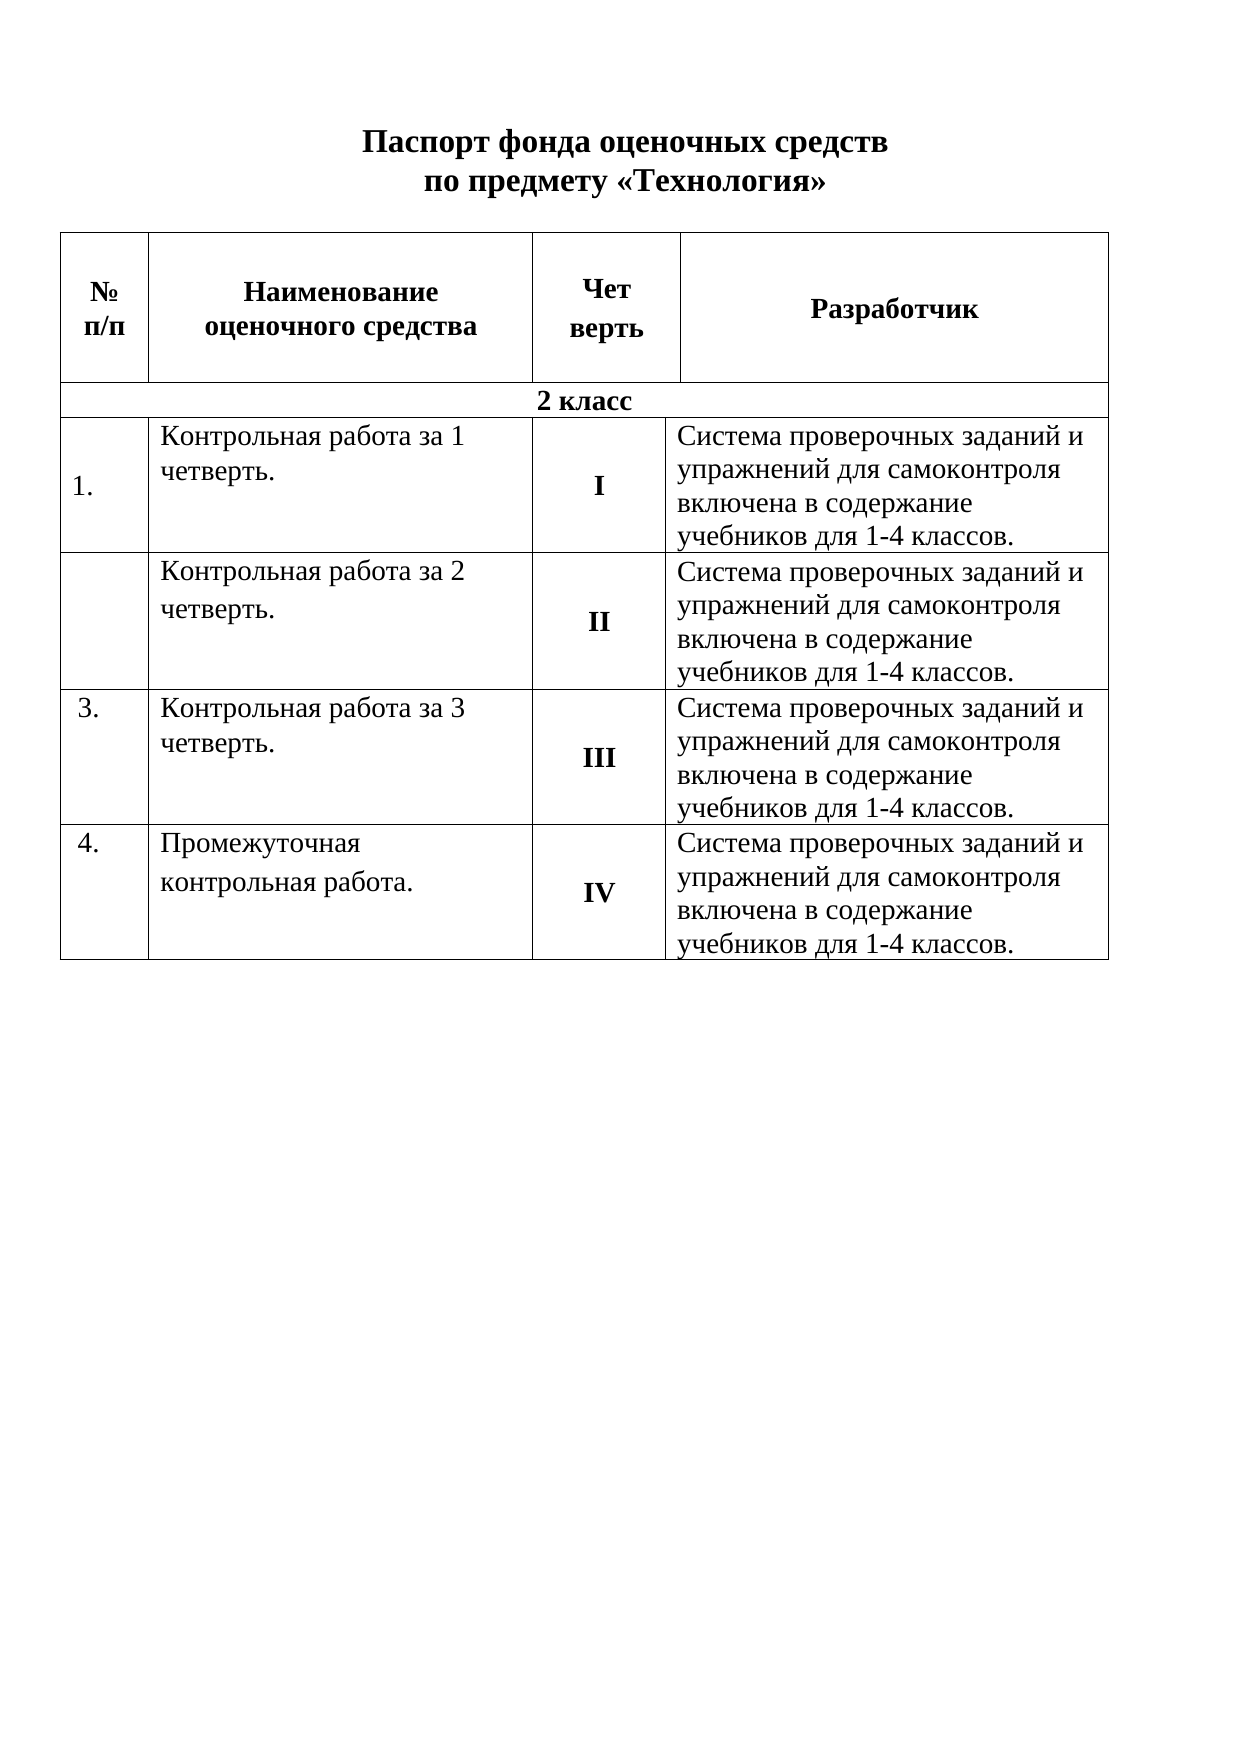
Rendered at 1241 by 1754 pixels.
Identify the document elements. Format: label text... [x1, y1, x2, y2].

table_cell Контрольная работа за 2 четверть. [149, 553, 532, 689]
table_cell Система проверочных заданий и упражнений для самоконтроля включена в содержание учебников для 1-4 классов. [666, 825, 1108, 959]
table_cell Система проверочных заданий и упражнений для самоконтроля включена в содержание учебников для 1-4 классов. [666, 553, 1108, 689]
text Паспорт фонда оценочных средств [85, 122, 1165, 160]
table_cell 2 класс [61, 383, 1108, 417]
table_cell [61, 553, 148, 689]
table_cell Промежуточная контрольная работа. [149, 825, 532, 959]
table_cell III [533, 690, 665, 824]
table_cell IV [533, 825, 665, 959]
text по предмету «Технология» [85, 160, 1165, 198]
table_cell 3. [61, 690, 148, 824]
table_cell II [533, 553, 665, 689]
table_cell 4. [61, 825, 148, 959]
table_header Чет верть [533, 233, 680, 382]
table_cell Контрольная работа за 1 четверть. [149, 418, 532, 552]
table_cell Система проверочных заданий и упражнений для самоконтроля включена в содержание учебников для 1-4 классов. [666, 690, 1108, 824]
table_header № п/п [61, 233, 148, 382]
table_cell 1. [61, 418, 148, 552]
table_cell Контрольная работа за 3 четверть. [149, 690, 532, 824]
table_cell I [533, 418, 665, 552]
table_header Разработчик [681, 233, 1108, 382]
table_header Наименование оценочного средства [149, 233, 532, 382]
table_cell Система проверочных заданий и упражнений для самоконтроля включена в содержание учебников для 1-4 классов. [666, 418, 1108, 552]
